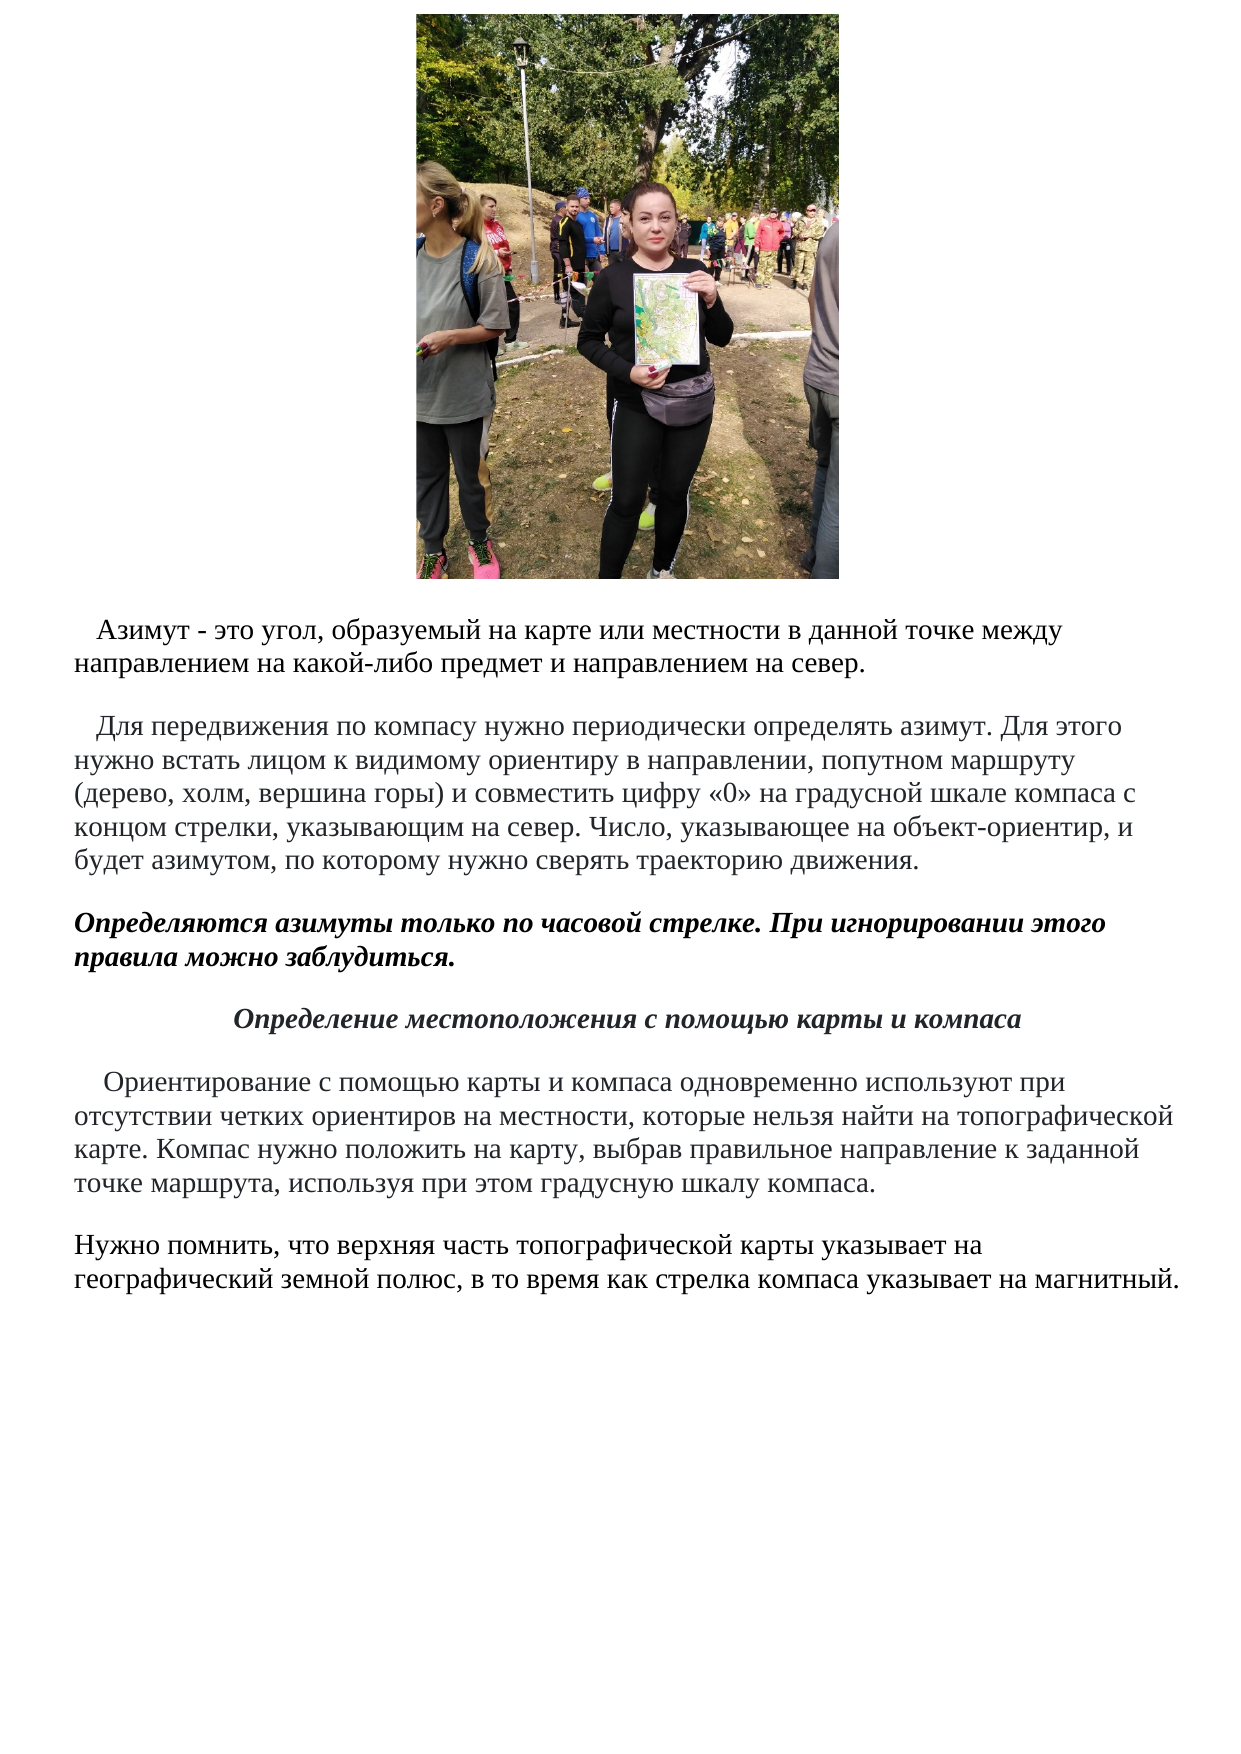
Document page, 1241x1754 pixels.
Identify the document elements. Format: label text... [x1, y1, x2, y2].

picture [416, 14, 839, 579]
text Определение местоположения с помощью карты и компаса [74, 1001, 1181, 1035]
text Нужно помнить, что верхняя часть топографической карты указывает на географический земной полюс, в то время как стрелка компаса указывает на магнитный. [74, 1227, 1181, 1294]
text Определяются азимуты только по часовой стрелке. При игнорировании этого правила можно заблудиться. [74, 905, 1181, 972]
text Азимут - это угол, образуемый на карте или местности в данной точке между направлением на какой-либо предмет и направлением на север. [74, 612, 1181, 679]
text Для передвижения по компасу нужно периодически определять азимут. Для этого нужно встать лицом к видимому ориентиру в направлении, попутном маршруту (дерево, холм, вершина горы) и совместить цифру «0» на градусной шкале компаса с концом стрелки, указывающим на север. Число, указывающее на объект-ориентир, и будет азимутом, по которому нужно сверять траекторию движения. [74, 708, 1181, 876]
text Ориентирование с помощью карты и компаса одновременно используют при отсутствии четких ориентиров на местности, которые нельзя найти на топографической карте. Компас нужно положить на карту, выбрав правильное направление к заданной точке маршрута, используя при этом градусную шкалу компаса. [74, 1064, 1181, 1198]
